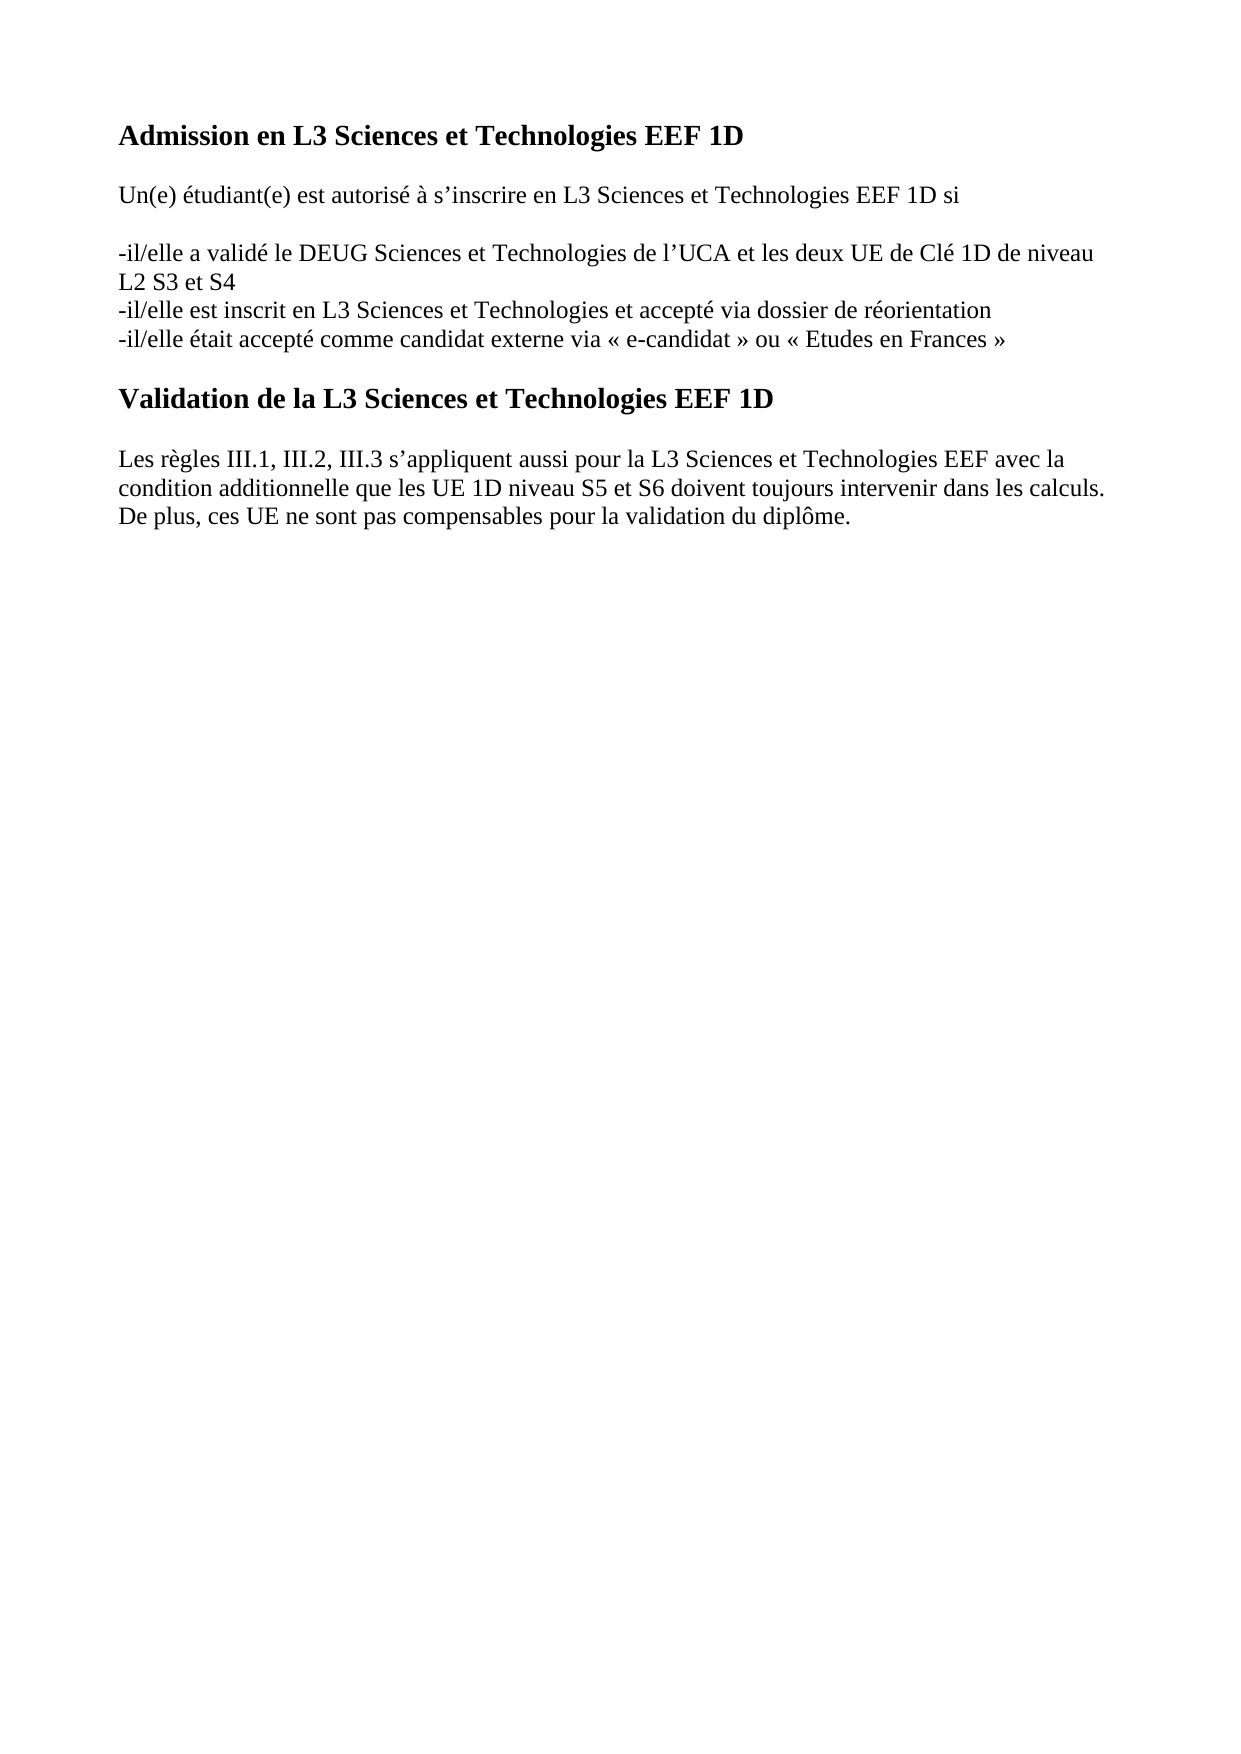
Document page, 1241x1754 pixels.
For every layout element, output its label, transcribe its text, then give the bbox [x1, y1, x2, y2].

text Admission en L3 Sciences et Technologies EEF 1D [118, 118, 1122, 152]
text Les règles III.1, III.2, III.3 s’appliquent aussi pour la L3 Sciences et Technologies EEF avec la condition additionnelle que les UE 1D niveau S5 et S6 doivent toujours intervenir dans les calculs. De plus, ces UE ne sont pas compensables pour la validation du diplôme. [118, 444, 1122, 530]
text Validation de la L3 Sciences et Technologies EEF 1D [118, 382, 1122, 415]
text -il/elle était accepté comme candidat externe via « e-candidat » ou « Etudes en Frances » [118, 324, 1122, 353]
text -il/elle a validé le DEUG Sciences et Technologies de l’UCA et les deux UE de Clé 1D de niveau L2 S3 et S4 [118, 238, 1122, 295]
text -il/elle est inscrit en L3 Sciences et Technologies et accepté via dossier de réorientation [118, 295, 1122, 324]
text Un(e) étudiant(e) est autorisé à s’inscrire en L3 Sciences et Technologies EEF 1D si [118, 180, 1122, 209]
